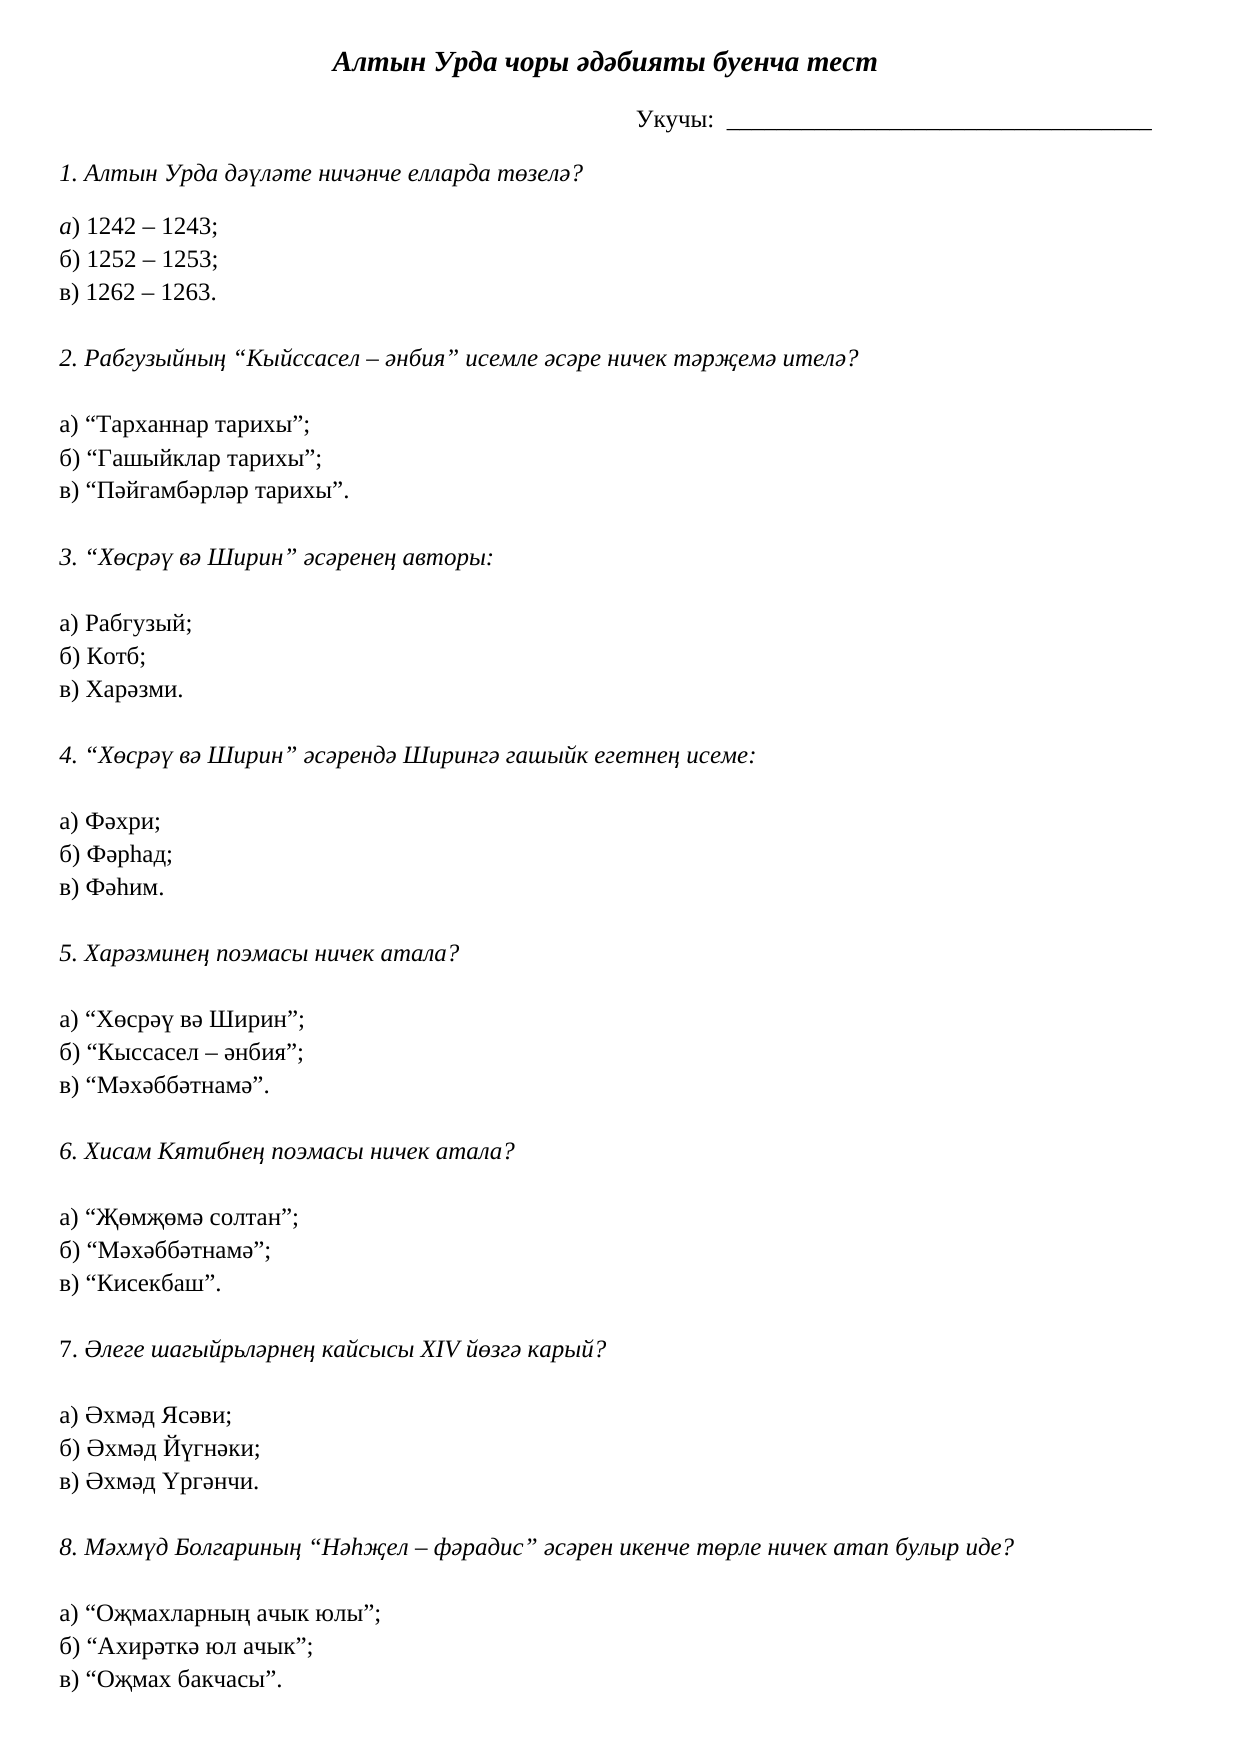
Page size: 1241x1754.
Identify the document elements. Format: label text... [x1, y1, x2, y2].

text в) “Мәхәббәтнамә”. [59, 1070, 1152, 1099]
text 7. Әлеге шагыйрьләрнең кайсысы XIV йөзгә карый? [59, 1334, 1152, 1363]
text а) “Җөмҗөмә солтан”; [59, 1202, 1152, 1231]
text а) “Оҗмахларның ачык юлы”; [59, 1598, 1152, 1627]
text б) Әхмәд Йүгнәки; [59, 1433, 1152, 1462]
text б) “Ахирәткә юл ачык”; [59, 1631, 1152, 1660]
text а) “Хөсрәү вә Ширин”; [59, 1004, 1152, 1033]
text 2. Рабгузыйның “Кыйссасел – әнбия” исемле әсәре ничек тәрҗемә ителә? [59, 343, 1152, 372]
text а) 1242 – 1243; [59, 211, 1152, 240]
text в) Әхмәд Үргәнчи. [59, 1466, 1152, 1495]
text Укучы: __________________________________ [59, 104, 1152, 132]
text Алтын Урда чоры әдәбияты буенча тест [59, 44, 1152, 78]
text 1. Алтын Урда дәүләте ничәнче елларда төзелә? [59, 158, 1152, 186]
text а) Фәхри; [59, 806, 1152, 834]
text б) “Гашыйклар тарихы”; [59, 443, 1152, 471]
text 3. “Хөсрәү вә Ширин” әсәренең авторы: [59, 542, 1152, 570]
text б) 1252 – 1253; [59, 244, 1152, 273]
text в) “Кисекбаш”. [59, 1268, 1152, 1297]
text 8. Мәхмүд Болгариның “Нәһҗел – фәрадис” әсәрен икенче төрле ничек атап булыр иде? [59, 1532, 1152, 1561]
text б) Фәрһад; [59, 839, 1152, 868]
text 6. Хисам Кятибнең поэмасы ничек атала? [59, 1136, 1152, 1165]
text 4. “Хөсрәү вә Ширин” әсәрендә Ширингә гашыйк егетнең исеме: [59, 740, 1152, 768]
text в) “Оҗмах бакчасы”. [59, 1664, 1152, 1693]
text в) Фәһим. [59, 872, 1152, 901]
text а) “Тарханнар тарихы”; [59, 409, 1152, 438]
text б) “Кыссасел – әнбия”; [59, 1037, 1152, 1066]
text 5. Харәзминең поэмасы ничек атала? [59, 938, 1152, 967]
text а) Рабгузый; [59, 608, 1152, 636]
text б) Котб; [59, 641, 1152, 669]
text а) Әхмәд Ясәви; [59, 1400, 1152, 1429]
text в) “Пәйгамбәрләр тарихы”. [59, 476, 1152, 504]
text б) “Мәхәббәтнамә”; [59, 1235, 1152, 1264]
text в) Харәзми. [59, 674, 1152, 702]
text в) 1262 – 1263. [59, 277, 1152, 306]
